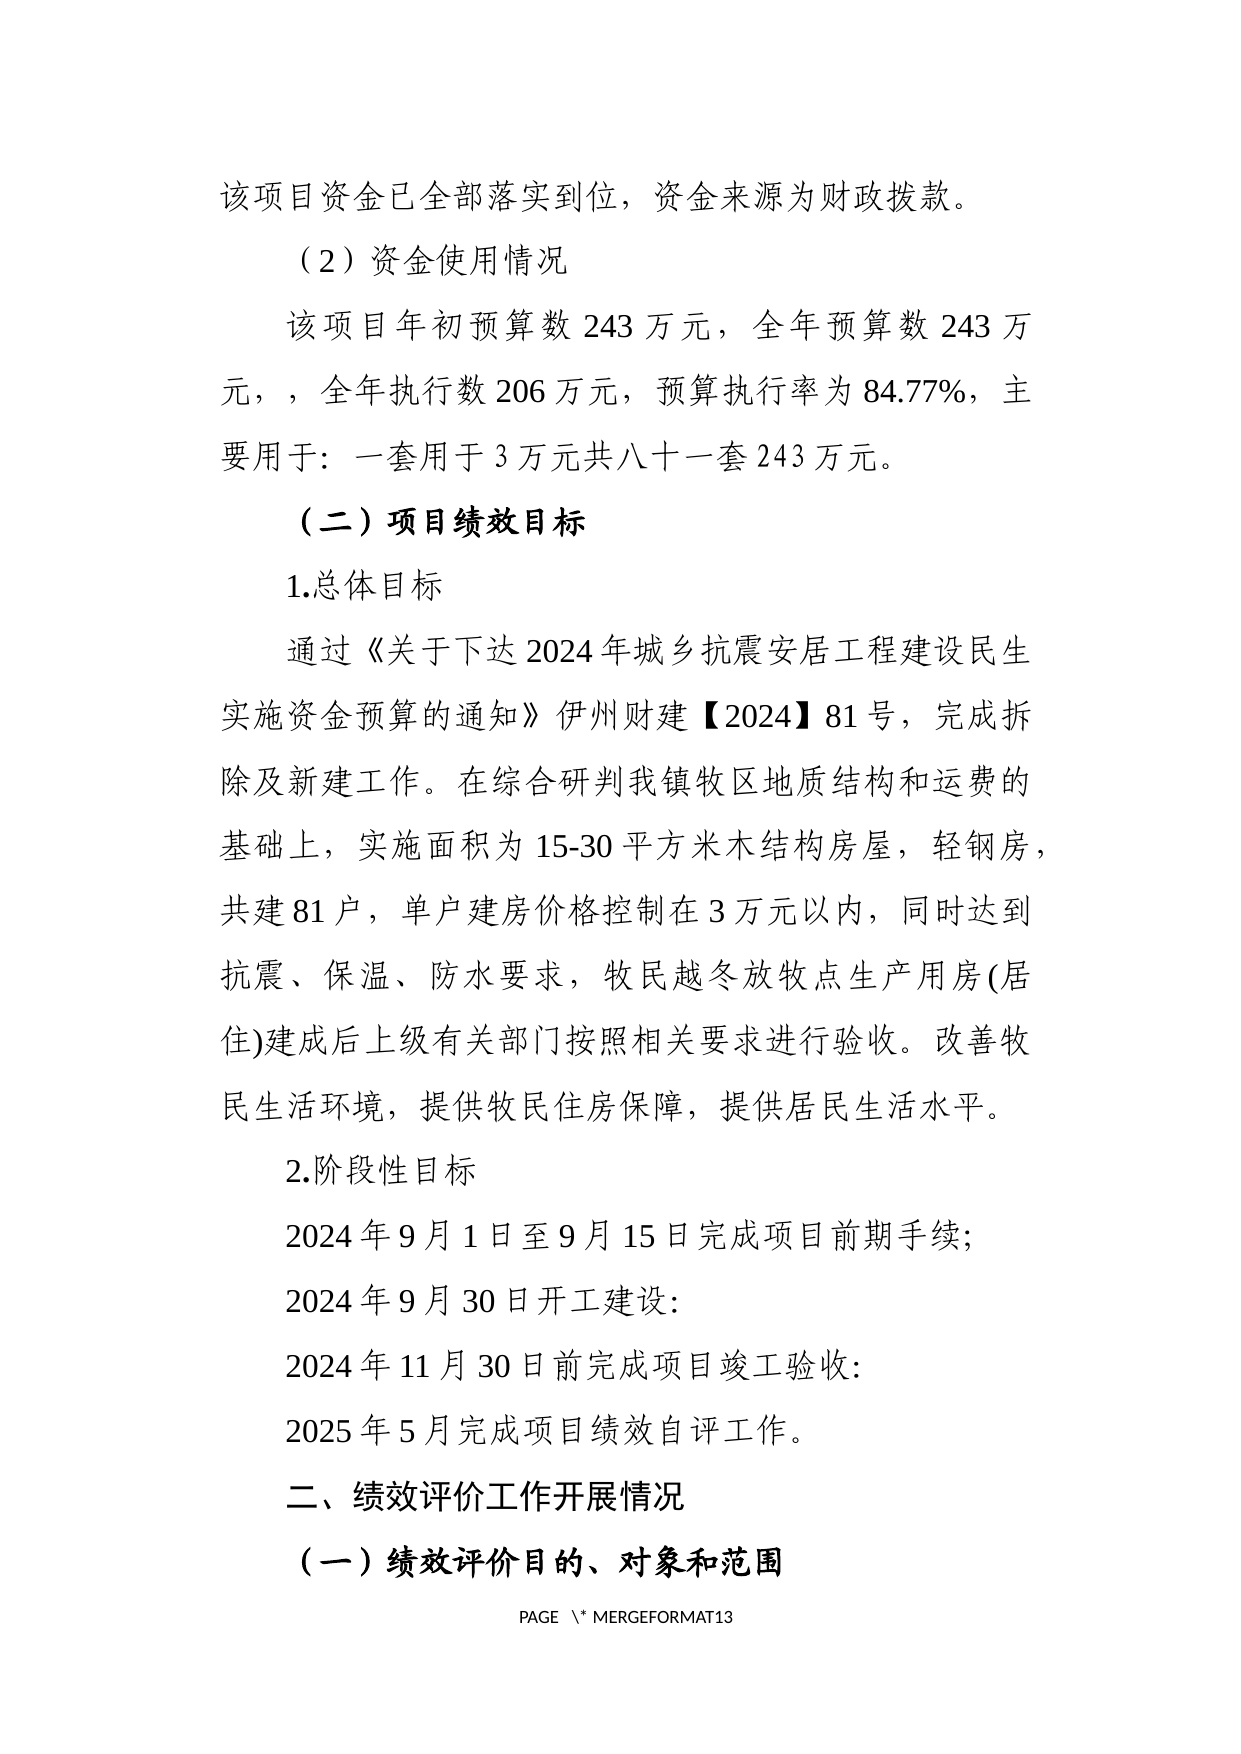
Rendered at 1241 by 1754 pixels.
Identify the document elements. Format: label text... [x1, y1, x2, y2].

text 2025年5月完成项目绩效自评工作。 [218, 1397, 1033, 1462]
text 二、绩效评价工作开展情况 [218, 1462, 1033, 1527]
text 1.总体目标 [218, 552, 1033, 617]
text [218, 162, 1033, 227]
text 通过《关于下达2024年城乡抗震安居工程建设民生实施资金预算的通知》伊州财建【2024】81号，完成拆除及新建工作。在综合研判我镇牧区地质结构和运费的基础上，实施面积为15-30平方米木结构房屋，轻钢房，共建81户，单户建房价格控制在3万元以内，同时达到抗震、保温、防水要求，牧民越冬放牧点生产用房(居住)建成后上级有关部门按照相关要求进行验收。改善牧民生活环境，提供牧民住房保障，提供居民生活水平。 [218, 617, 1033, 1137]
text （2）资金使用情况 [218, 227, 1033, 292]
text 2.阶段性目标 [218, 1137, 1033, 1202]
text （二）项目绩效目标 [218, 487, 1033, 552]
text 2024年9月1日至9月15日完成项目前期手续； [218, 1202, 1033, 1267]
text 2024年11月30日前完成项目竣工验收： [218, 1332, 1033, 1397]
text （一）绩效评价目的、对象和范围 [218, 1527, 1033, 1592]
text 2024年9月30日开工建设： [218, 1267, 1033, 1332]
text 该项目年初预算数243万元，全年预算数243万元，，全年执行数206万元，预算执行率为84.77%，主要用于：一套用于3万元共八十一套243万元。 [218, 292, 1033, 487]
